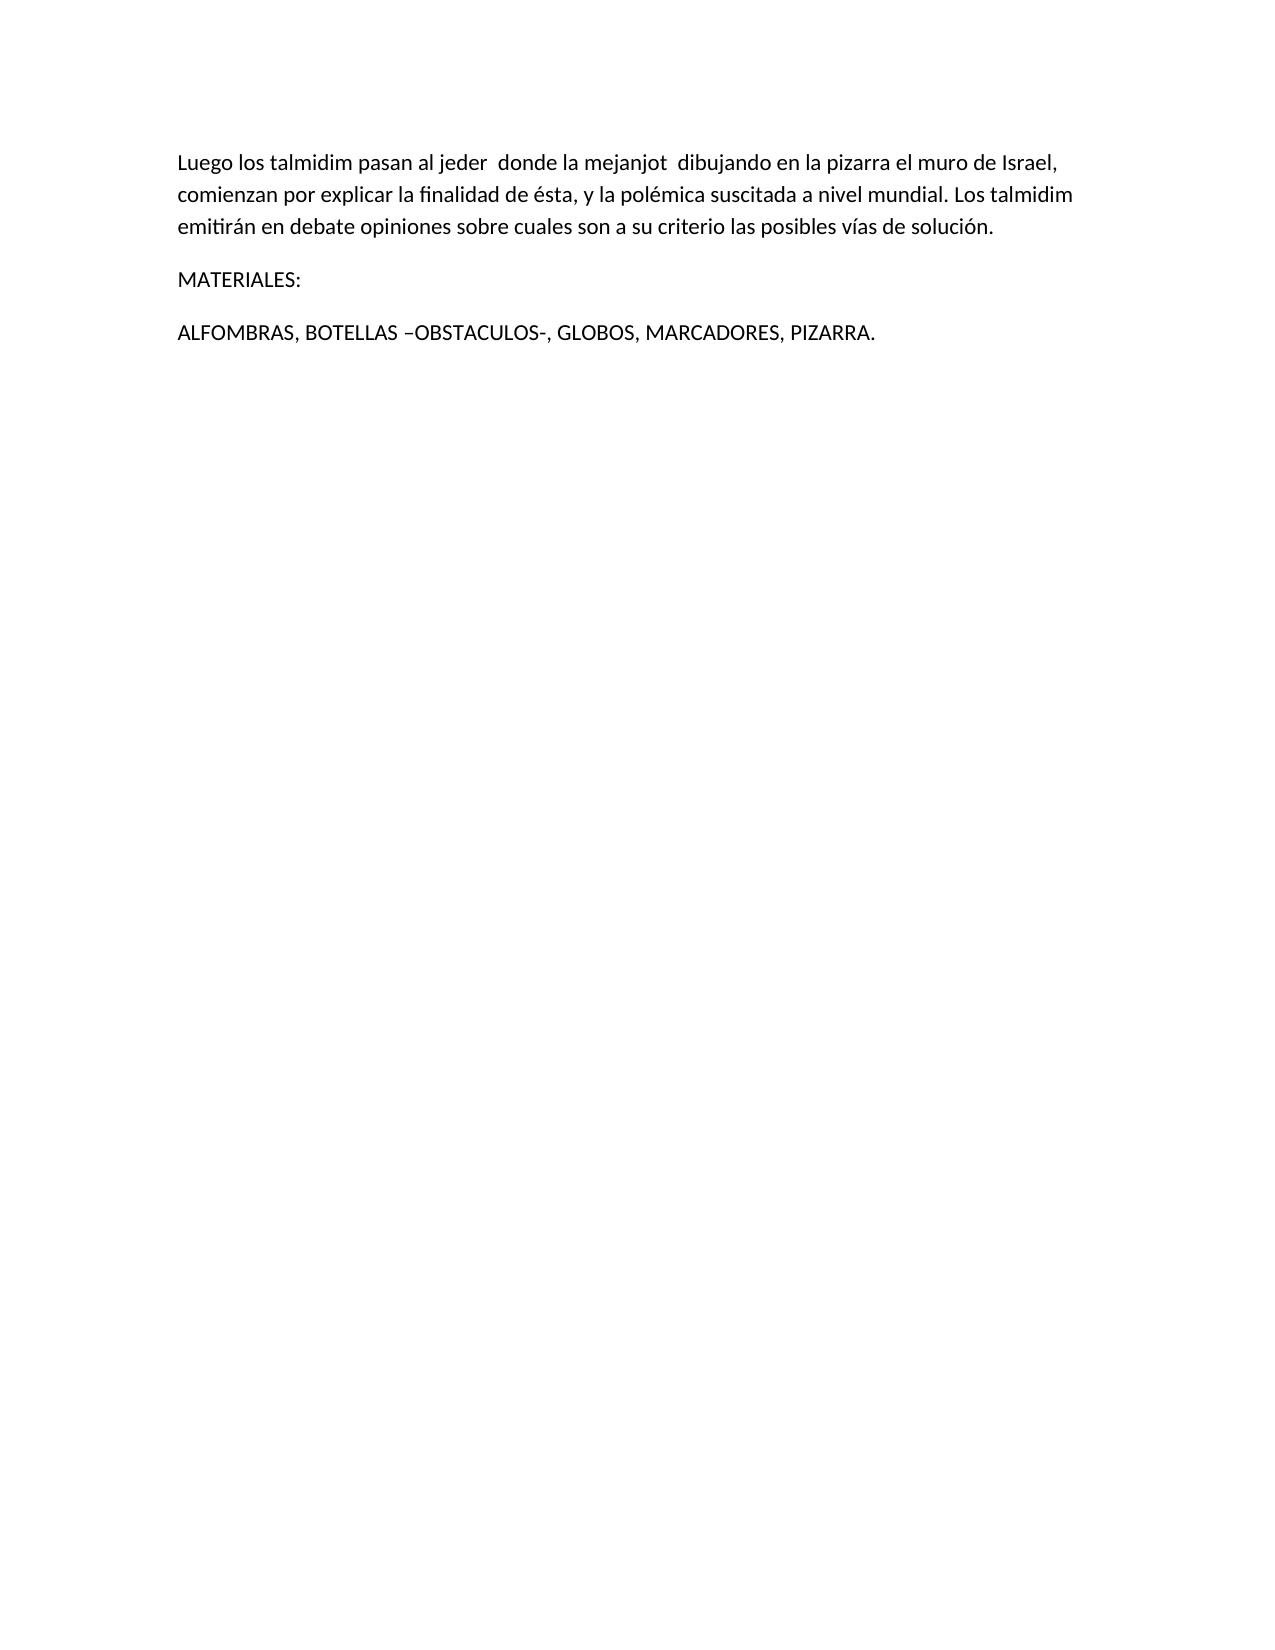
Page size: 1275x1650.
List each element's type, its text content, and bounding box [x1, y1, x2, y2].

text MATERIALES: [177, 265, 1098, 293]
text ALFOMBRAS, BOTELLAS –OBSTACULOS-, GLOBOS, MARCADORES, PIZARRA. [177, 318, 1098, 346]
text Luego los talmidim pasan al jeder donde la mejanjot dibujando en la pizarra el muro de Israel, comienzan por explicar la finalidad de ésta, y la polémica suscitada a nivel mundial. Los talmidim emitirán en debate opiniones sobre cuales son a su criterio las posibles vías de solución. [177, 148, 1098, 240]
